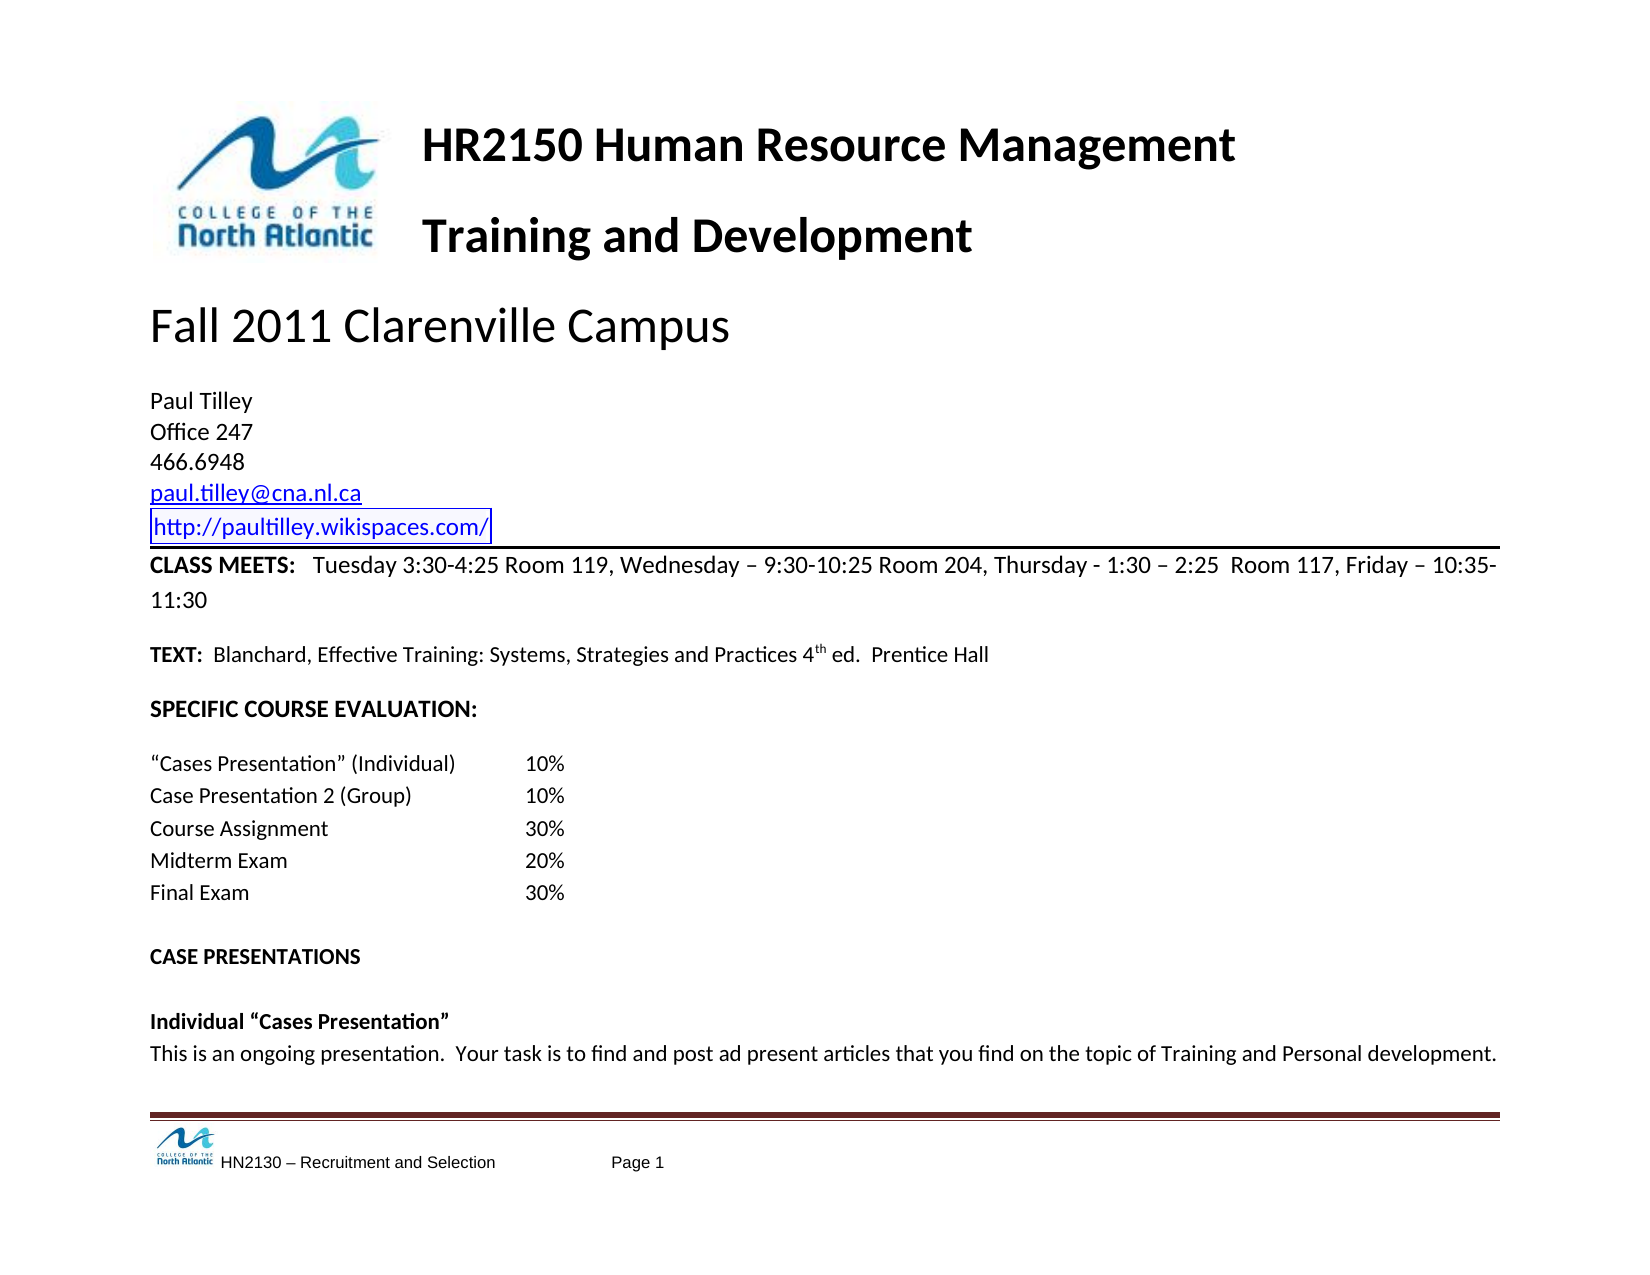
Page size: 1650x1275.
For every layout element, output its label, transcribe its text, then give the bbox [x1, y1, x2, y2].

text paul.tilley@cna.nl.ca [150, 477, 1500, 507]
text Paul Tilley [150, 385, 1500, 416]
text Course Assignment 30% [150, 814, 1500, 842]
text TEXT: Blanchard, Effective Training: Systems, Strategies and Practices 4th ed. Prentice Hall [150, 640, 1500, 668]
text Final Exam 30% [150, 878, 1500, 906]
text http://paultilley.wikispaces.com/ [150, 507, 1500, 546]
text HR2150 Human Resource Management [404, 112, 1500, 173]
text CLASS MEETS: Tuesday 3:30-4:25 Room 119, Wednesday – 9:30-10:25 Room 204, Thursday - 1:30 – 2:25 Room 117, Friday – 10:35-11:30 [150, 549, 1500, 615]
text 466.6948 [150, 446, 1500, 477]
text Fall 2011 Clarenville Campus [150, 294, 1500, 355]
text This is an ongoing presentation. Your task is to find and post ad present articles that you find on the topic of Training and Personal development. [150, 1039, 1500, 1067]
text Training and Development [150, 203, 1500, 264]
text Individual “Cases Presentation” [150, 1007, 1500, 1035]
picture [150, 1123, 221, 1169]
text Midterm Exam 20% [150, 846, 1500, 874]
text Office 247 [150, 416, 1500, 446]
picture [153, 101, 404, 263]
text Case Presentation 2 (Group) 10% [150, 781, 1500, 809]
text SPECIFIC COURSE EVALUATION: [150, 693, 1500, 724]
text CASE PRESENTATIONS [150, 942, 1500, 970]
text “Cases Presentation” (Individual) 10% [150, 749, 1500, 777]
